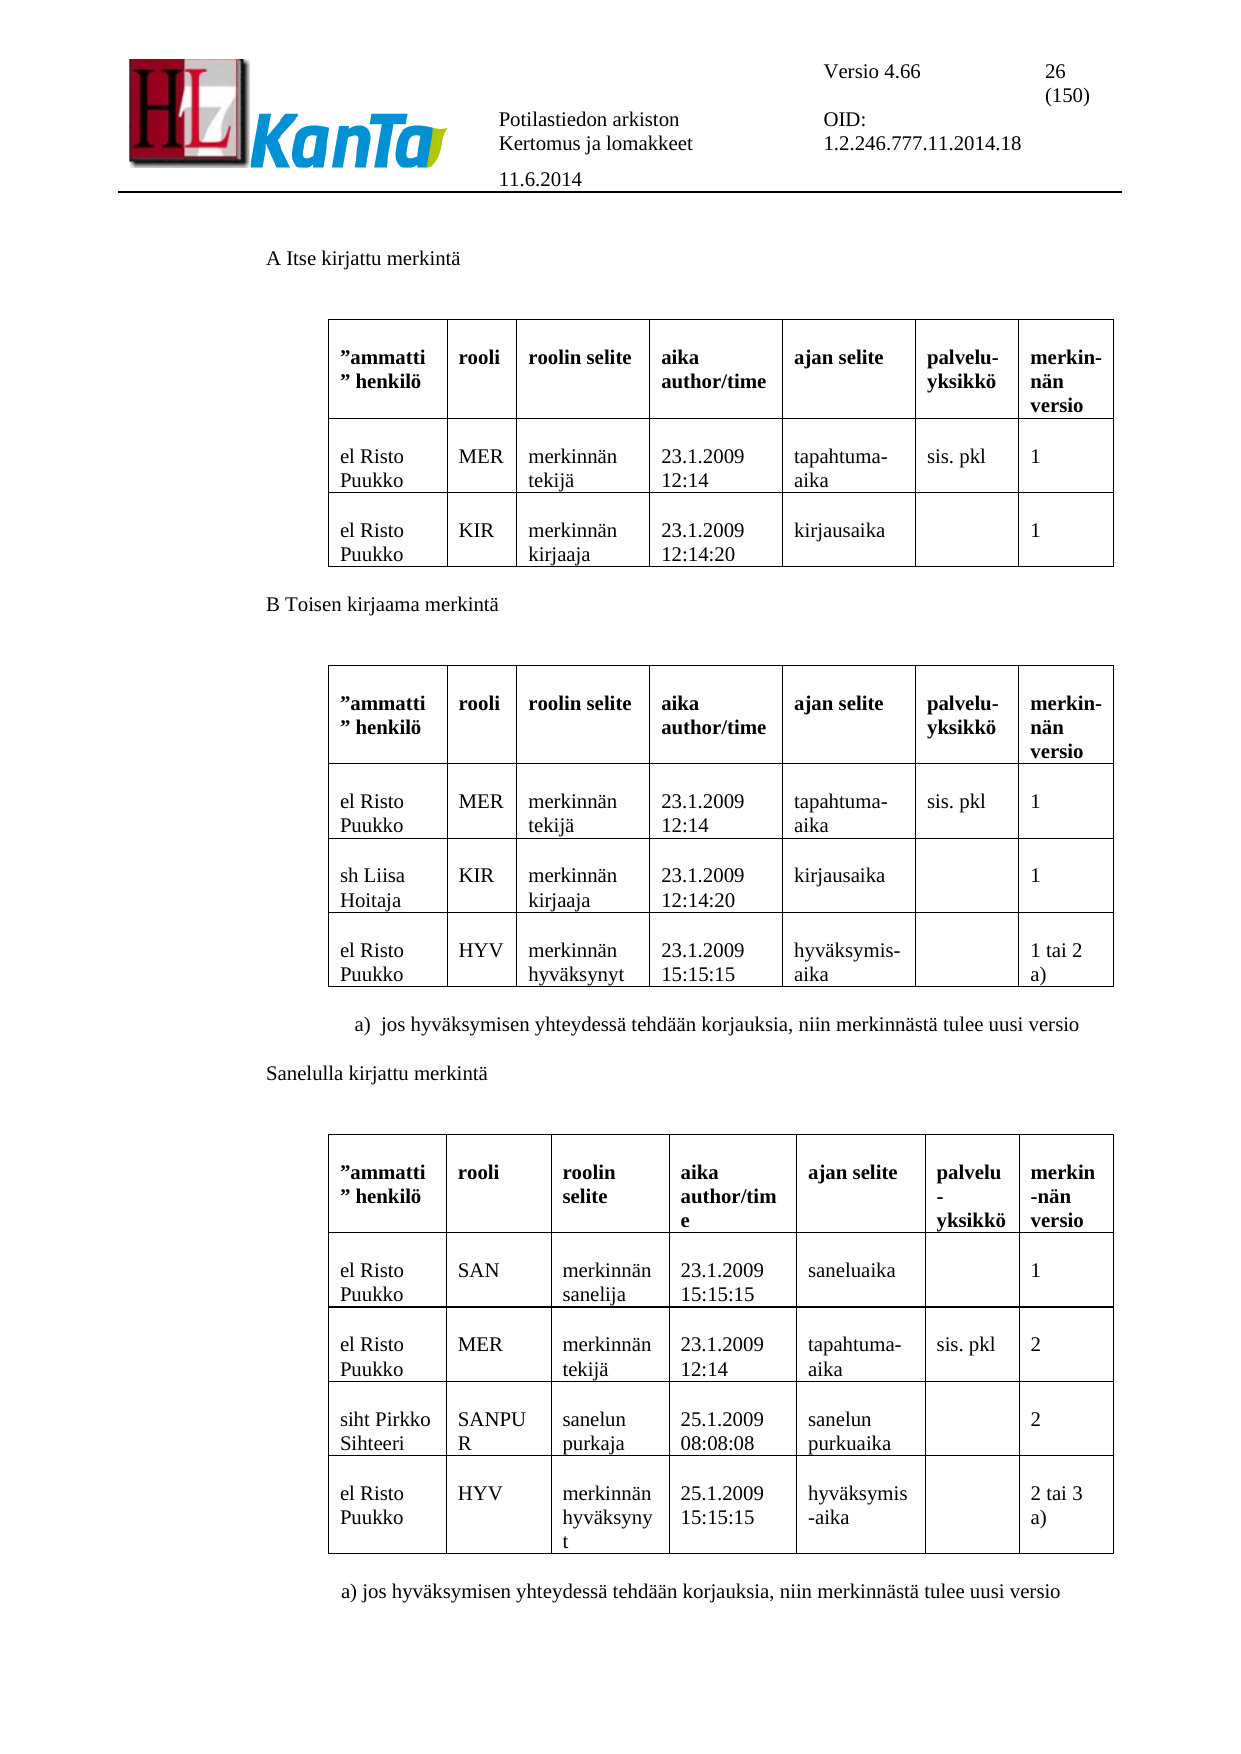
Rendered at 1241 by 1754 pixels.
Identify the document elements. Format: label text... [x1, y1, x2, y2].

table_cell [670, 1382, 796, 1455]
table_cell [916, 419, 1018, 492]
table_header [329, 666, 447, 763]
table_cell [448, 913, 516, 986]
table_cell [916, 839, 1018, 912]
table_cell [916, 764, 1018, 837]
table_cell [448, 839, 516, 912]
picture [388, 113, 448, 168]
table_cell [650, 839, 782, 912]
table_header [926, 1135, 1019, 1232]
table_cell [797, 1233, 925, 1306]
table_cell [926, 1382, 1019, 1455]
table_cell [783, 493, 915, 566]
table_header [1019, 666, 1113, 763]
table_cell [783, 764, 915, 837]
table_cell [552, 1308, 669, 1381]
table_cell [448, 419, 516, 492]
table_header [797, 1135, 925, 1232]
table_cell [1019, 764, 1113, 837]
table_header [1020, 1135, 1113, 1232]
text a) jos hyväksymisen yhteydessä tehdään korjauksia, niin merkinnästä tulee uusi versio [354, 1012, 1122, 1036]
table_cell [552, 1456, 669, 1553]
picture [344, 136, 358, 168]
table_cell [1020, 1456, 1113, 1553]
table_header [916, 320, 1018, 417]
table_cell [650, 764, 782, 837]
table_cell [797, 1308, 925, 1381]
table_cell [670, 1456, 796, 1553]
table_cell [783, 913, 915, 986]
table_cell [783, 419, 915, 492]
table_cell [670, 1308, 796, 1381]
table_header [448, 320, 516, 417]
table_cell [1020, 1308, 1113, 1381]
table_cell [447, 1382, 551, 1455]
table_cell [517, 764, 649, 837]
text A Itse kirjattu merkintä [192, 246, 1122, 270]
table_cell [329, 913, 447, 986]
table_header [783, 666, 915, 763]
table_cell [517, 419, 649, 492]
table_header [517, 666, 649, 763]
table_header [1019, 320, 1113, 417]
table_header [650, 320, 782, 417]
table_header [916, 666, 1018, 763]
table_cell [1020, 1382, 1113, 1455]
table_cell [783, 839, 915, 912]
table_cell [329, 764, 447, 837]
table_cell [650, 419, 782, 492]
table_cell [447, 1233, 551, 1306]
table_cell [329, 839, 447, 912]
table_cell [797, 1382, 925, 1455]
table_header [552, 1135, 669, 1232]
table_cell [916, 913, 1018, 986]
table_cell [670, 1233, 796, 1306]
picture [129, 59, 259, 168]
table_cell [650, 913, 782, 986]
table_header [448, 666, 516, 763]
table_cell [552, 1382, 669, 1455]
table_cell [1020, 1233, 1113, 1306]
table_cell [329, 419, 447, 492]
picture [263, 147, 275, 168]
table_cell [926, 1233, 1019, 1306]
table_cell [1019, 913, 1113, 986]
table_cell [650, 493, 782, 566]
picture [407, 136, 419, 158]
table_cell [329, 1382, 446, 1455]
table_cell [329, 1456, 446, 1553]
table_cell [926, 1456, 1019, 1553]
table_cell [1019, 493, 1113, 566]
text B Toisen kirjaama merkintä [192, 592, 1122, 616]
text Sanelulla kirjattu merkintä [192, 1061, 1122, 1085]
picture [279, 113, 381, 168]
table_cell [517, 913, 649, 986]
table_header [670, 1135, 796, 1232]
picture [268, 113, 284, 133]
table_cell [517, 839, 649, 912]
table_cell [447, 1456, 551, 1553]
picture [304, 136, 316, 158]
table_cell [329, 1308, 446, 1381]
text a) jos hyväksymisen yhteydessä tehdään korjauksia, niin merkinnästä tulee uusi versio [341, 1579, 1122, 1603]
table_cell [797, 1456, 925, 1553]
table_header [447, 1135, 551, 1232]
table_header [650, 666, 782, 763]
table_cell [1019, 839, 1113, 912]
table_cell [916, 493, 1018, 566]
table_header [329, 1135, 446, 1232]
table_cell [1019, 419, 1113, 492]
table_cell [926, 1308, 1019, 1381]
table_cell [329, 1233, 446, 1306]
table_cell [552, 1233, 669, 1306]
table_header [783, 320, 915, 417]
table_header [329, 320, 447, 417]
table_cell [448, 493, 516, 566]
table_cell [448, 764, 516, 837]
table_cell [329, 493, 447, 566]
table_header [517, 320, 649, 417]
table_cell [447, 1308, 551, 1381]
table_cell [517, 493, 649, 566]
